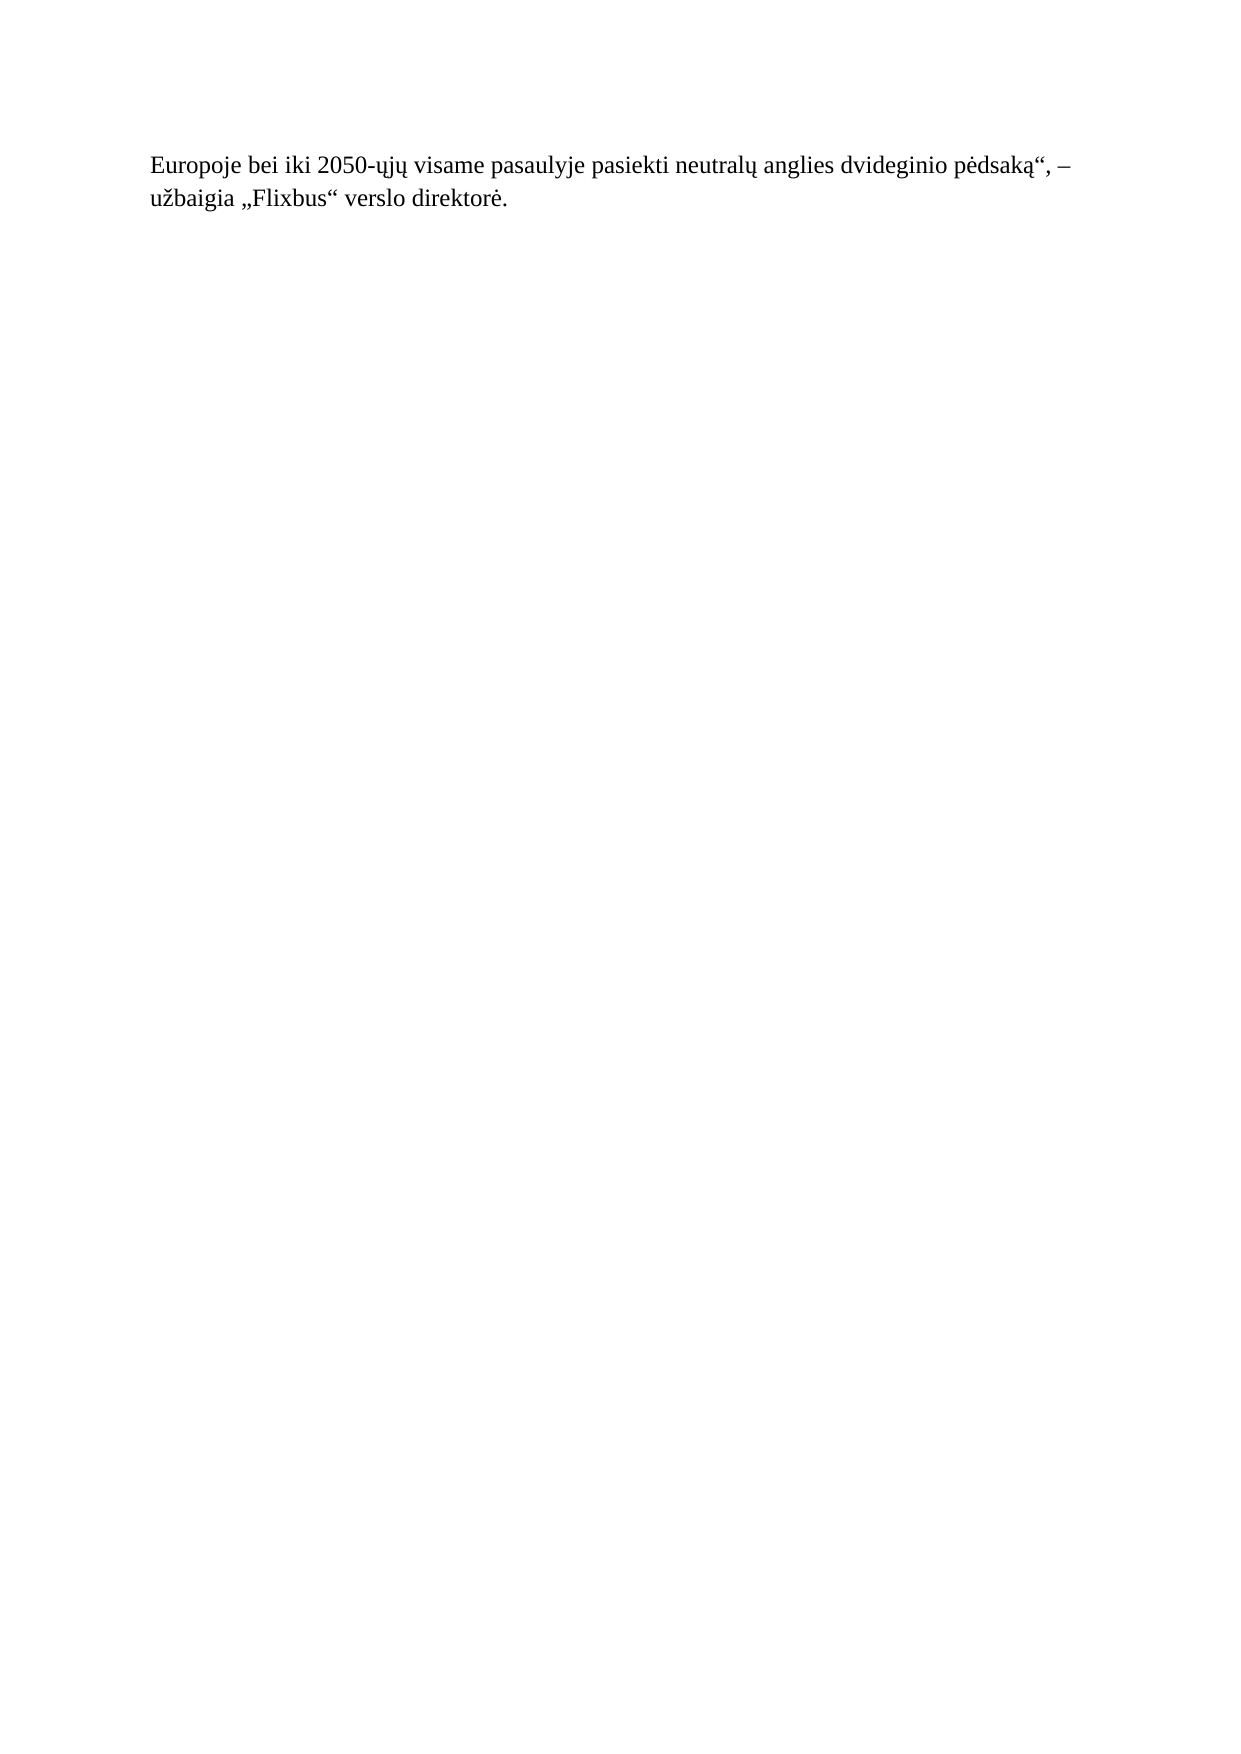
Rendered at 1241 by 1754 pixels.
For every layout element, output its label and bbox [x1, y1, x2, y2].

text [150, 150, 1090, 212]
